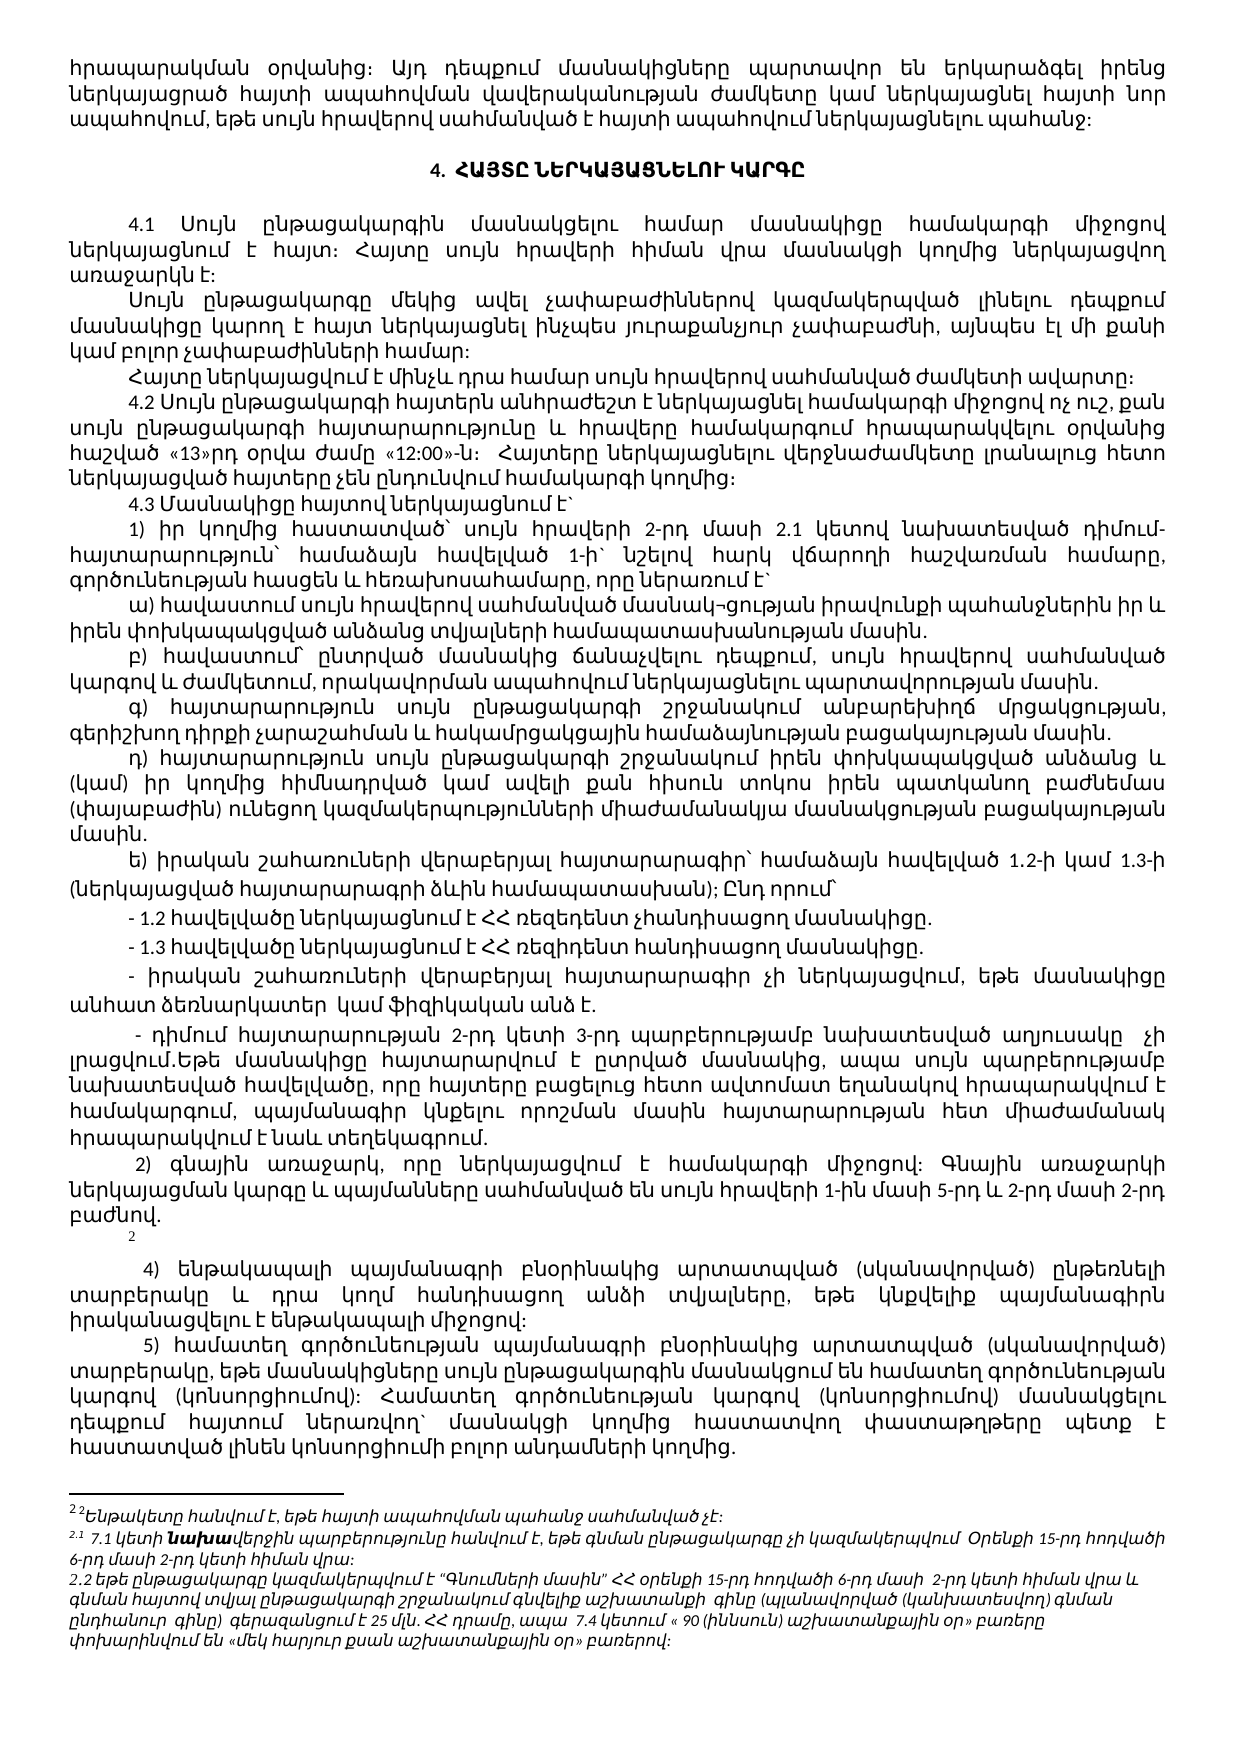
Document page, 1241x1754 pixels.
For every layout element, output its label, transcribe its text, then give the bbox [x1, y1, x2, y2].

text գ) հայտարարություն սույն ընթացակարգի շրջանակում անբարեխիղճ մրցակցության, գերիշխող դիրքի չարաշահման և հակամրցակցային համաձայնության բացակայության մասին. [69, 694, 1167, 745]
text դ) հայտարարություն սույն ընթացակարգի շրջանակում իրեն փոխկապակցված անձանց և (կամ) իր կողմից հիմնադրված կամ ավելի քան հիսուն տոկոս իրեն պատկանող բաժնեմաս (փայաբաժին) ունեցող կազմակերպությունների միաժամանակյա մասնակցության բացակայության մասին. [69, 745, 1167, 847]
text 2) գնային առաջարկ, որը ներկայացվում է համակարգի միջոցով: Գնային առաջարկի ներկայացման կարգը և պայմանները սահմանված են սույն հրավերի 1-ին մասի 5-րդ և 2-րդ մասի 2-րդ բաժնով. [69, 1151, 1167, 1228]
text 4.1 Սույն ընթացակարգին մասնակցելու համար մասնակիցը համակարգի միջոցով ներկայացնում է հայտ։ Հայտը սույն հրավերի հիման վրա մասնակցի կողմից ներկայացվող առաջարկն է: [69, 211, 1167, 288]
text 5) համատեղ գործունեության պայմանագրի բնօրինակից արտատպված (սկանավորված) տարբերակը, եթե մասնակիցները սույն ընթացակարգին մասնակցում են համատեղ գործունեության կարգով (կոնսորցիումով): Համատեղ գործունեության կարգով (կոնսորցիումով) մասնակցելու դեպքում հայտում ներառվող` մասնակցի կողմից հաստատվող փաստաթղթերը պետք է հաստատված լինեն կոնսորցիումի բոլոր անդամների կողմից. [69, 1333, 1167, 1460]
text 4.3 Մասնակիցը հայտով ներկայացնում է` [69, 491, 1167, 516]
text 4) ենթակապալի պայմանագրի բնօրինակից արտատպված (սկանավորված) ընթեռնելի տարբերակը և դրա կողմ հանդիսացող անձի տվյալները, եթե կնքվելիք պայմանագիրն իրականացվելու է ենթակապալի միջոցով: [69, 1256, 1167, 1333]
text բ) հավաստում՝ ընտրված մասնակից ճանաչվելու դեպքում, սույն հրավերով սահմանված կարգով և ժամկետում, որակավորման ապահովում ներկայացնելու պարտավորության մասին. [69, 643, 1167, 694]
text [69, 56, 1167, 132]
text - 1.3 հավելվածը ներկայացնում է ՀՀ ռեզիդենտ հանդիսացող մասնակիցը. [69, 934, 1167, 960]
text 1) իր կողմից հաստատված՝ սույն հրավերի 2-րդ մասի 2.1 կետով նախատեսված դիմում-հայտարարություն՝ համաձայն հավելված 1-ի` նշելով հարկ վճարողի հաշվառման համարը, գործունեության հասցեն և հեռախոսահամարը, որը ներառում է` [69, 516, 1167, 593]
text ե) իրական շահառուների վերաբերյալ հայտարարագիր՝ համաձայն հավելված 1․2-ի կամ 1.3-ի (ներկայացված հայտարարագրի ձևին համապատասխան); Ընդ որում՝ [69, 847, 1167, 901]
text 4.2 Սույն ընթացակարգի հայտերն անհրաժեշտ է ներկայացնել համակարգի միջոցով ոչ ուշ, քան սույն ընթացակարգի հայտարարությունը և հրավերը համակարգում հրապարակվելու օրվանից հաշված «13»րդ օրվա ժամը «12:00»-ն։ Հայտերը ներկայացնելու վերջնաժամկետը լրանալուց հետո ներկայացված հայտերը չեն ընդունվում համակարգի կողմից։ [69, 389, 1167, 491]
text Սույն ընթացակարգը մեկից ավել չափաբաժիններով կազմակերպված լինելու դեպքում մասնակիցը կարող է հայտ ներկայացնել ինչպես յուրաքանչյուր չափաբաժնի, այնպես էլ մի քանի կամ բոլոր չափաբաժինների համար: [69, 288, 1167, 364]
text - իրական շահառուների վերաբերյալ հայտարարագիր չի ներկայացվում, եթե մասնակիցը անհատ ձեռնարկատեր կամ ֆիզիկական անձ է. [69, 963, 1167, 1018]
text ա) հավաստում սույն հրավերով սահմանված մասնակ¬ցության իրավունքի պահանջներին իր և իրեն փոխկապակցված անձանց տվյալների համապատասխանության մասին. [69, 593, 1167, 643]
text - դիմում հայտարարության 2-րդ կետի 3-րդ պարբերությամբ նախատեսված աղյուսակը չի լրացվում․Եթե մասնակիցը հայտարարվում է ըտրված մասնակից, ապա սույն պարբերությամբ նախատեսված հավելվածը, որը հայտերը բացելուց հետո ավտոմատ եղանակով հրապարակվում է համակարգում, պայմանագիր կնքելու որոշման մասին հայտարարության հետ միաժամանակ հրապարակվում է նաև տեղեկագրում. [69, 1022, 1167, 1151]
text - 1.2 հավելվածը ներկայացնում է ՀՀ ռեզեդենտ չհանդիսացող մասնակիցը. [69, 905, 1167, 931]
text Հայտը ներկայացվում է մինչև դրա համար սույն հրավերով սահմանված ժամկետի ավարտը։ [69, 364, 1167, 389]
text 4. ՀԱՅՏԸ ՆԵՐԿԱՅԱՑՆԵԼՈՒ ԿԱՐԳԸ [69, 157, 1167, 183]
